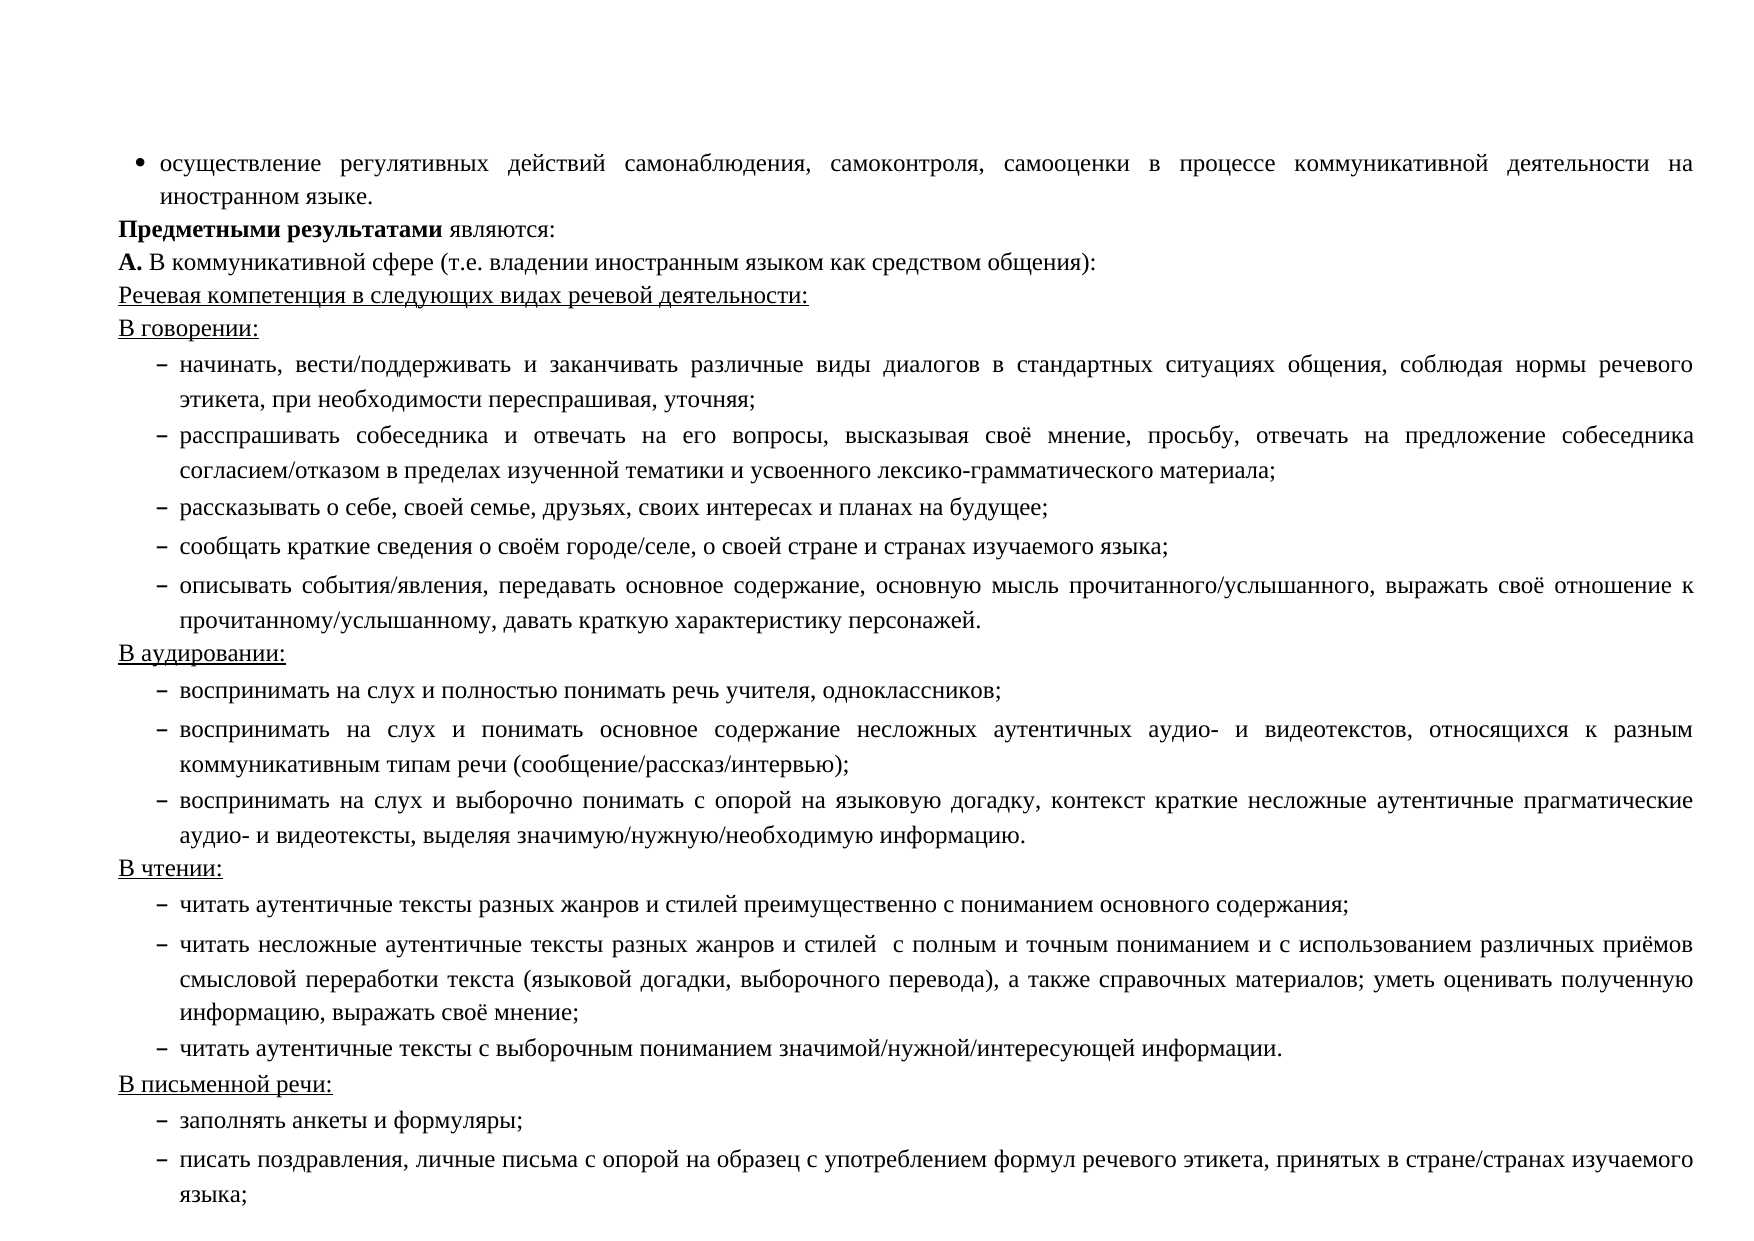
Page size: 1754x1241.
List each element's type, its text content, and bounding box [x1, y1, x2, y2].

list воспринимать на слух и выборочно понимать с опорой на языковую догадку, контекст краткие несложные аутентичные прагматические аудио- и видеотексты, выделяя значимую/нужную/необходимую информацию. [156, 782, 1695, 849]
list читать аутентичные тексты разных жанров и стилей преимущественно с пониманием основного содержания; [156, 886, 1695, 920]
text Предметными результатами являются: [118, 214, 1695, 242]
list заполнять анкеты и формуляры; [156, 1102, 1695, 1136]
list осуществление регулятивных действий самонаблюдения, самоконтроля, самооценки в процессе коммуникативной деятельности на иностранном языке. [136, 148, 1695, 209]
text В чтении: [118, 853, 1695, 882]
list читать аутентичные тексты с выборочным пониманием значимой/нужной/интересующей информации. [156, 1030, 1695, 1064]
text В говорении: [118, 313, 1695, 342]
text Речевая компетенция в следующих видах речевой деятельности: [118, 280, 1695, 308]
list писать поздравления, личные письма с опорой на образец с употреблением формул речевого этикета, принятых в стране/странах изучаемого языка; [156, 1141, 1695, 1208]
list воспринимать на слух и полностью понимать речь учителя, одноклассников; [156, 671, 1695, 705]
list расспрашивать собеседника и отвечать на его вопросы, высказывая своё мнение, просьбу, отвечать на предложение собеседника согласием/отказом в пределах изученной тематики и усвоенного лексико-грамматического материала; [156, 417, 1695, 484]
list читать несложные аутентичные тексты разных жанров и стилей с полным и точным пониманием и с использованием различных приёмов смысловой переработки текста (языковой догадки, выборочного перевода), а также справочных материалов; уметь оценивать полученную информацию, выражать своё мнение; [156, 925, 1695, 1025]
list рассказывать о себе, своей семье, друзьях, своих интересах и планах на будущее; [156, 488, 1695, 523]
text В аудировании: [118, 638, 1695, 667]
list описывать события/явления, передавать основное содержание, основную мысль прочитанного/услышанного, выражать своё отношение к прочитанному/услышанному, давать краткую характеристику персонажей. [156, 567, 1695, 634]
list сообщать краткие сведения о своём городе/селе, о своей стране и странах изучаемого языка; [156, 528, 1695, 562]
list воспринимать на слух и понимать основное содержание несложных аутентичных аудио- и видеотекстов, относящихся к разным коммуникативным типам речи (сообщение/рассказ/интервью); [156, 710, 1695, 777]
text В письменной речи: [118, 1069, 1695, 1098]
text А. В коммуникативной сфере (т.е. владении иностранным языком как средством общения): [118, 247, 1695, 276]
list начинать, вести/поддерживать и заканчивать различные виды диалогов в стандартных ситуациях общения, соблюдая нормы речевого этикета, при необходимости переспрашивая, уточняя; [156, 346, 1695, 413]
